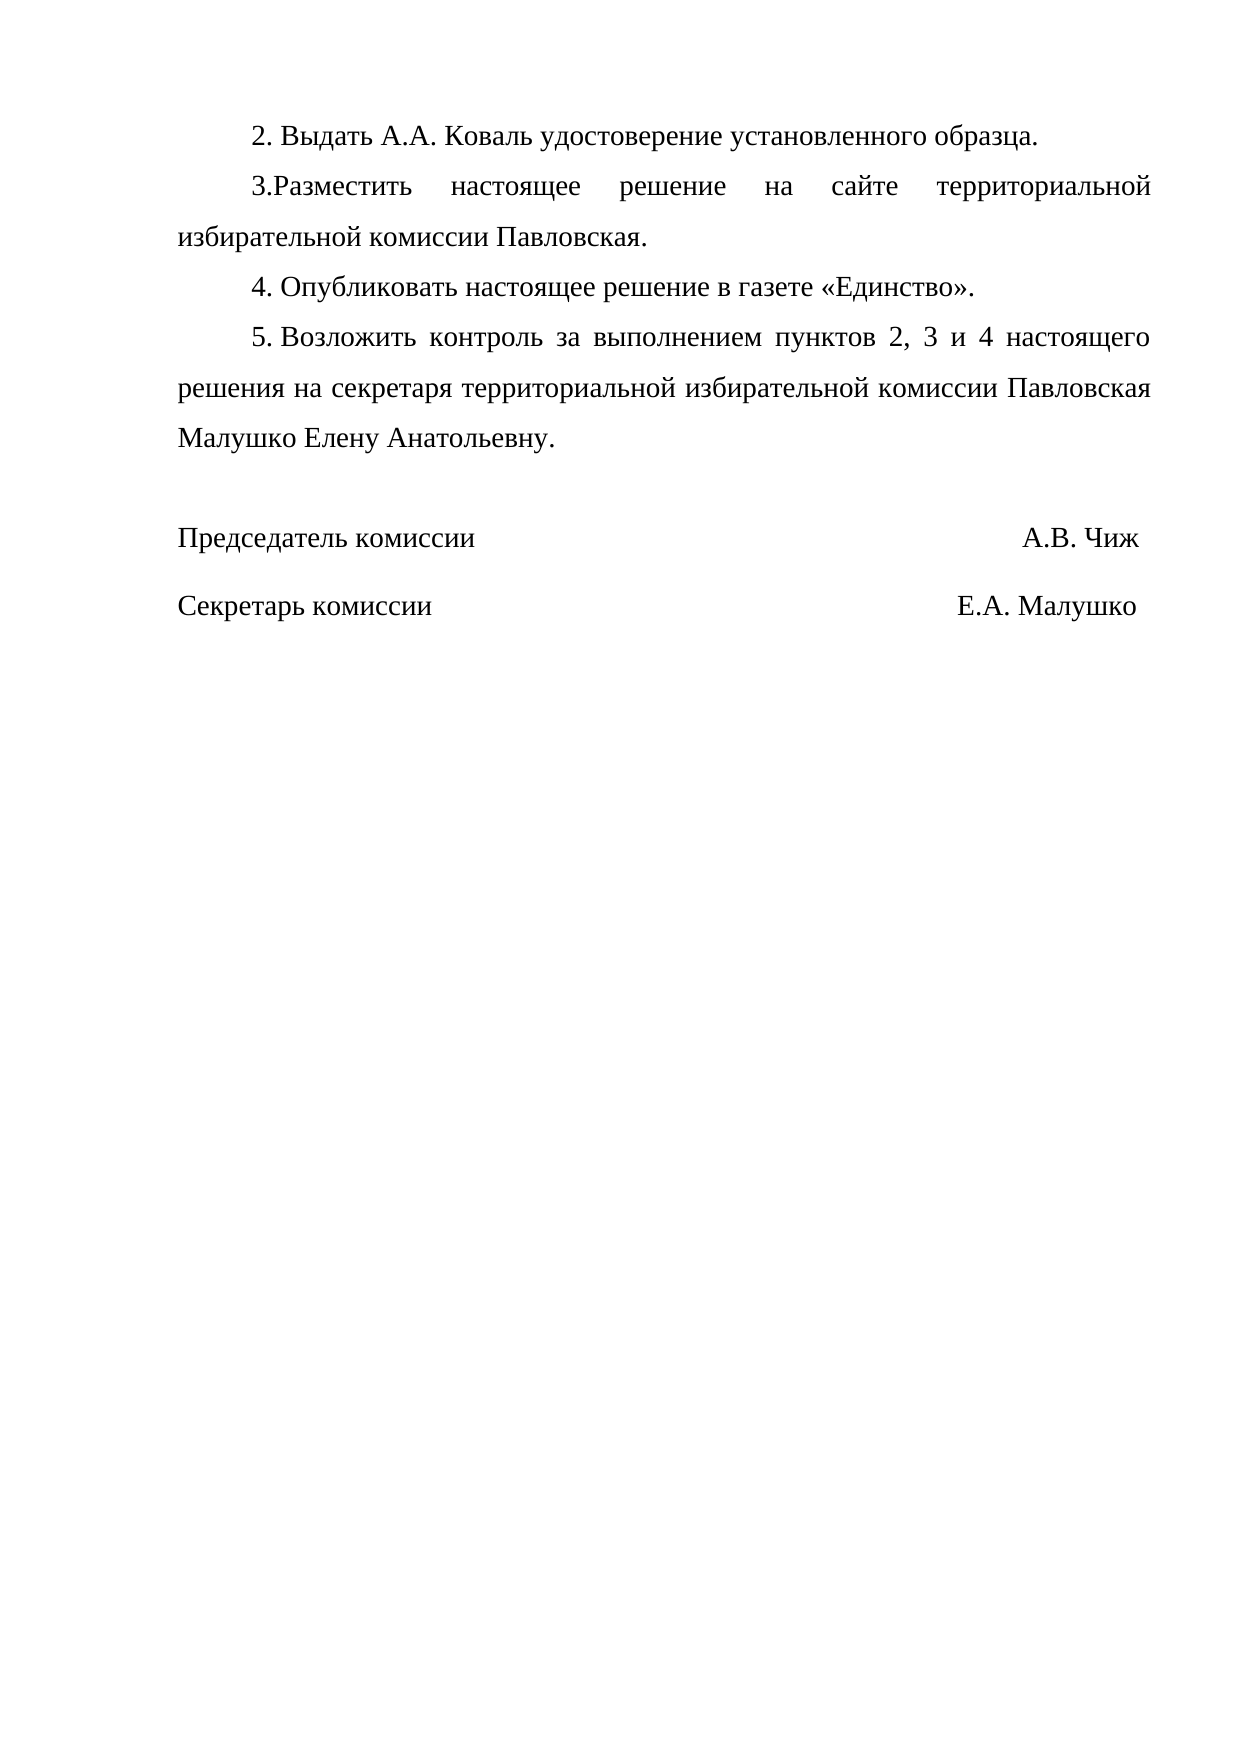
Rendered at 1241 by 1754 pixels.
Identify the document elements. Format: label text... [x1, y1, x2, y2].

text 5. Возложить контроль за выполнением пунктов 2, 3 и 4 настоящего решения на секретаря территориальной избирательной комиссии Павловская Малушко Елену Анатольевну. [177, 319, 1152, 453]
text 3.Разместить настоящее решение на сайте территориальной избирательной комиссии Павловская. [177, 168, 1152, 252]
text 2. Выдать А.А. Коваль удостоверение установленного образца. [177, 118, 1152, 152]
text Председатель комиссии А.В. Чиж [177, 521, 1152, 554]
text 4. Опубликовать настоящее решение в газете «Единство». [177, 269, 1152, 303]
text Секретарь комиссии Е.А. Малушко [177, 588, 1152, 621]
